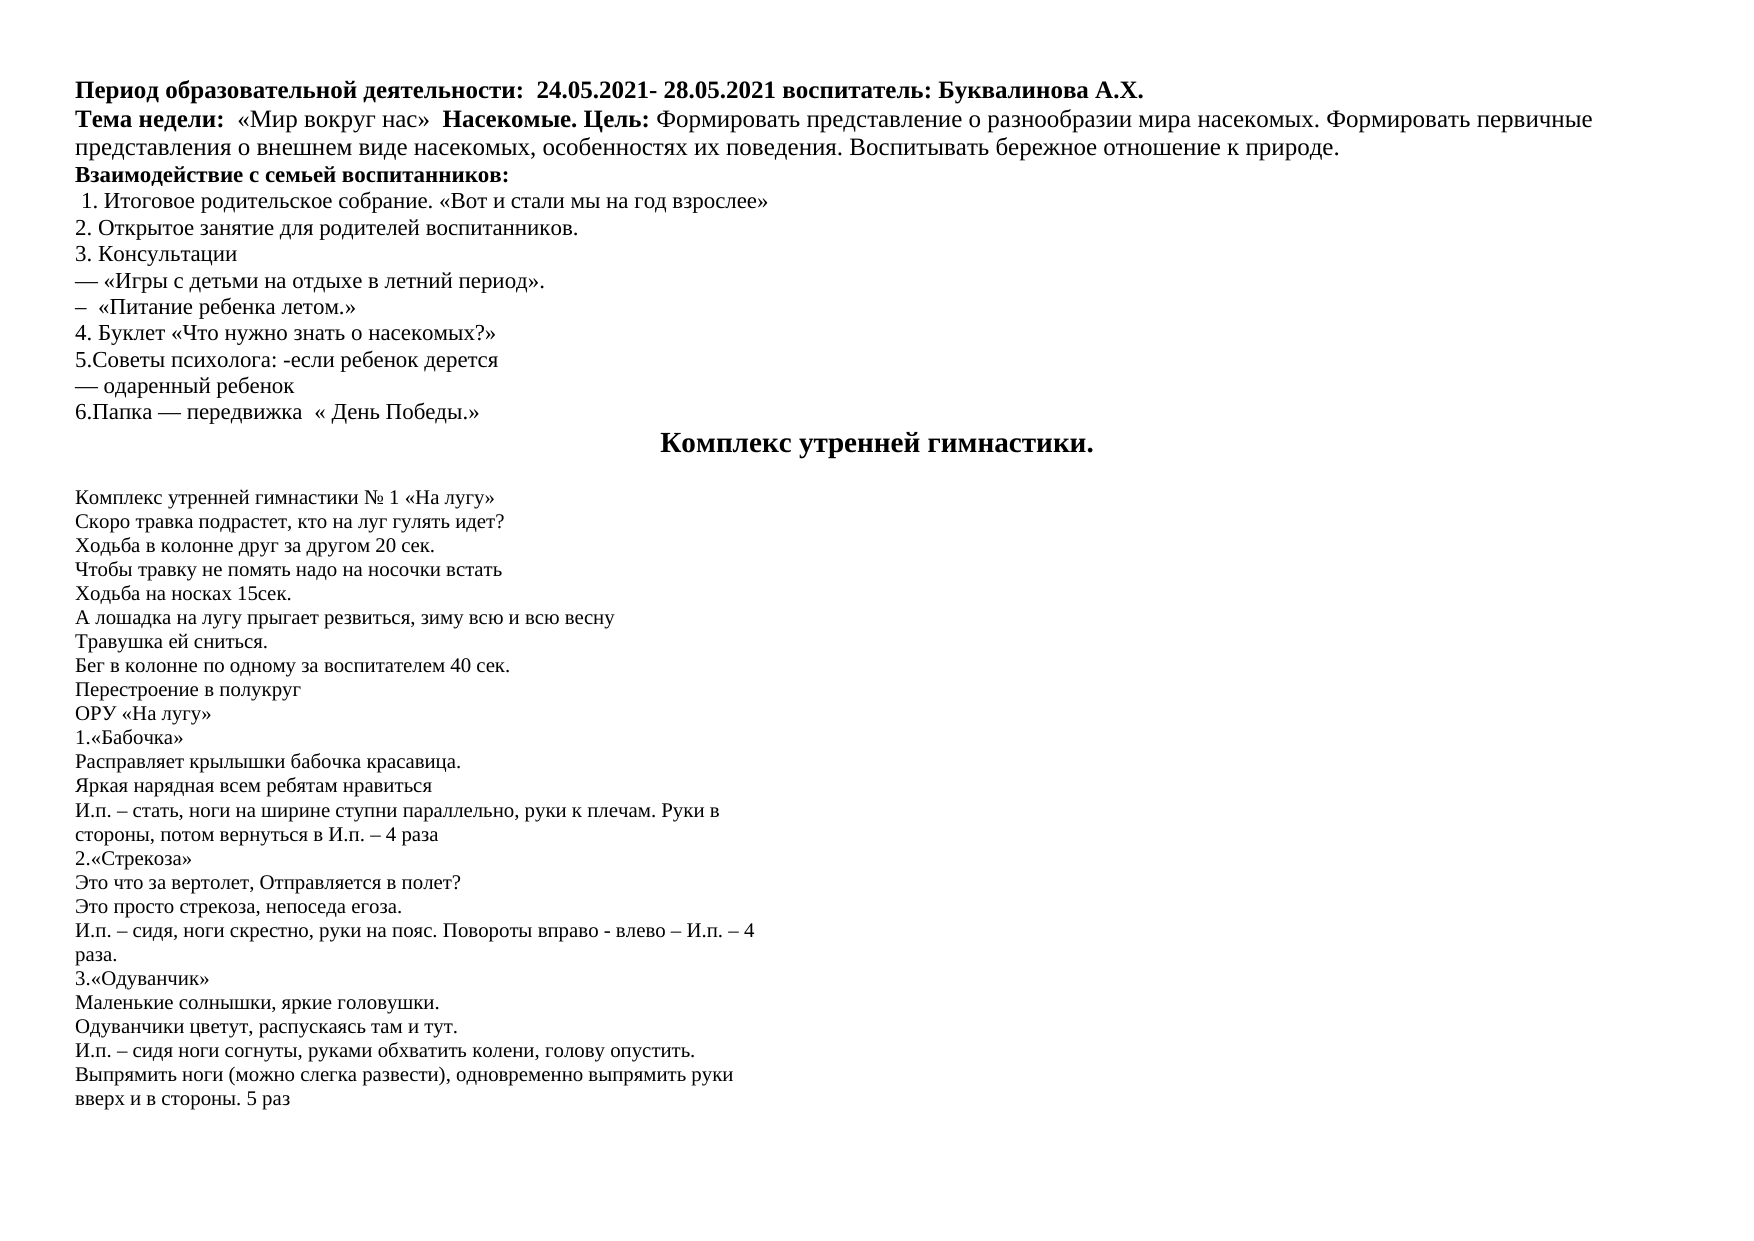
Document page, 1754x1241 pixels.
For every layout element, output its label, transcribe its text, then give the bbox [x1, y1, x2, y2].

text Расправляет крылышки бабочка красавица. [75, 749, 1679, 773]
text — «Игры с детьми на отдыхе в летний период». [75, 267, 1679, 293]
text Ходьба на носках 15сек. [75, 581, 1679, 605]
text – «Питание ребенка летом.» [75, 293, 1679, 319]
text Это просто стрекоза, непоседа егоза. [75, 894, 1679, 918]
text Маленькие солнышки, яркие головушки. [75, 990, 1679, 1014]
text 1.«Бабочка» [75, 725, 1679, 749]
text Перестроение в полукруг [75, 677, 1679, 701]
text раза. [75, 942, 1679, 966]
text Травушка ей сниться. [75, 629, 1679, 653]
text — одаренный ребенок [75, 372, 1679, 398]
text Тема недели: «Мир вокруг нас» Насекомые. Цель: Формировать представление о разнообразии мира насекомых. Формировать первичные представления о внешнем виде насекомых, особенностях их поведения. Воспитывать бережное отношение к природе. [75, 104, 1679, 161]
text 3. Консультации [75, 240, 1679, 267]
text Одуванчики цветут, распускаясь там и тут. [75, 1014, 1679, 1038]
text И.п. – сидя, ноги скрестно, руки на пояс. Повороты вправо - влево – И.п. – 4 [75, 918, 1679, 942]
text 5.Советы психолога: -если ребенок дерется [75, 346, 1679, 372]
text 4. Буклет «Что нужно знать о насекомых?» [75, 319, 1679, 346]
text 6.Папка — передвижка « День Победы.» [75, 398, 1679, 425]
text Период образовательной деятельности: 24.05.2021- 28.05.2021 воспитатель: Буквалинова А.Х. [75, 75, 1679, 104]
text 3.«Одуванчик» [75, 966, 1679, 990]
text Чтобы травку не помять надо на носочки встать [75, 557, 1679, 581]
text Комплекс утренней гимнастики № 1 «На лугу» [75, 485, 1679, 509]
text А лошадка на лугу прыгает резвиться, зиму всю и всю весну [75, 605, 1679, 629]
text стороны, потом вернуться в И.п. – 4 раза [75, 822, 1679, 846]
text Комплекс утренней гимнастики. [75, 425, 1679, 458]
text вверх и в стороны. 5 раз [75, 1086, 1679, 1110]
text Это что за вертолет, Отправляется в полет? [75, 870, 1679, 894]
text Скоро травка подрастет, кто на луг гулять идет? [75, 509, 1679, 533]
text Бег в колонне по одному за воспитателем 40 сек. [75, 653, 1679, 677]
text 2.«Стрекоза» [75, 846, 1679, 870]
text 1. Итоговое родительское собрание. «Вот и стали мы на год взрослее» [75, 188, 1679, 214]
text И.п. – сидя ноги согнуты, руками обхватить колени, голову опустить. [75, 1038, 1679, 1062]
text Яркая нарядная всем ребятам нравиться [75, 773, 1679, 797]
text Взаимодействие с семьей воспитанников: [75, 161, 1679, 188]
text Ходьба в колонне друг за другом 20 сек. [75, 533, 1679, 557]
text Выпрямить ноги (можно слегка развести), одновременно выпрямить руки [75, 1062, 1679, 1086]
text 2. Открытое занятие для родителей воспитанников. [75, 214, 1679, 240]
text ОРУ «На лугу» [75, 701, 1679, 725]
text И.п. – стать, ноги на ширине ступни параллельно, руки к плечам. Руки в [75, 797, 1679, 822]
